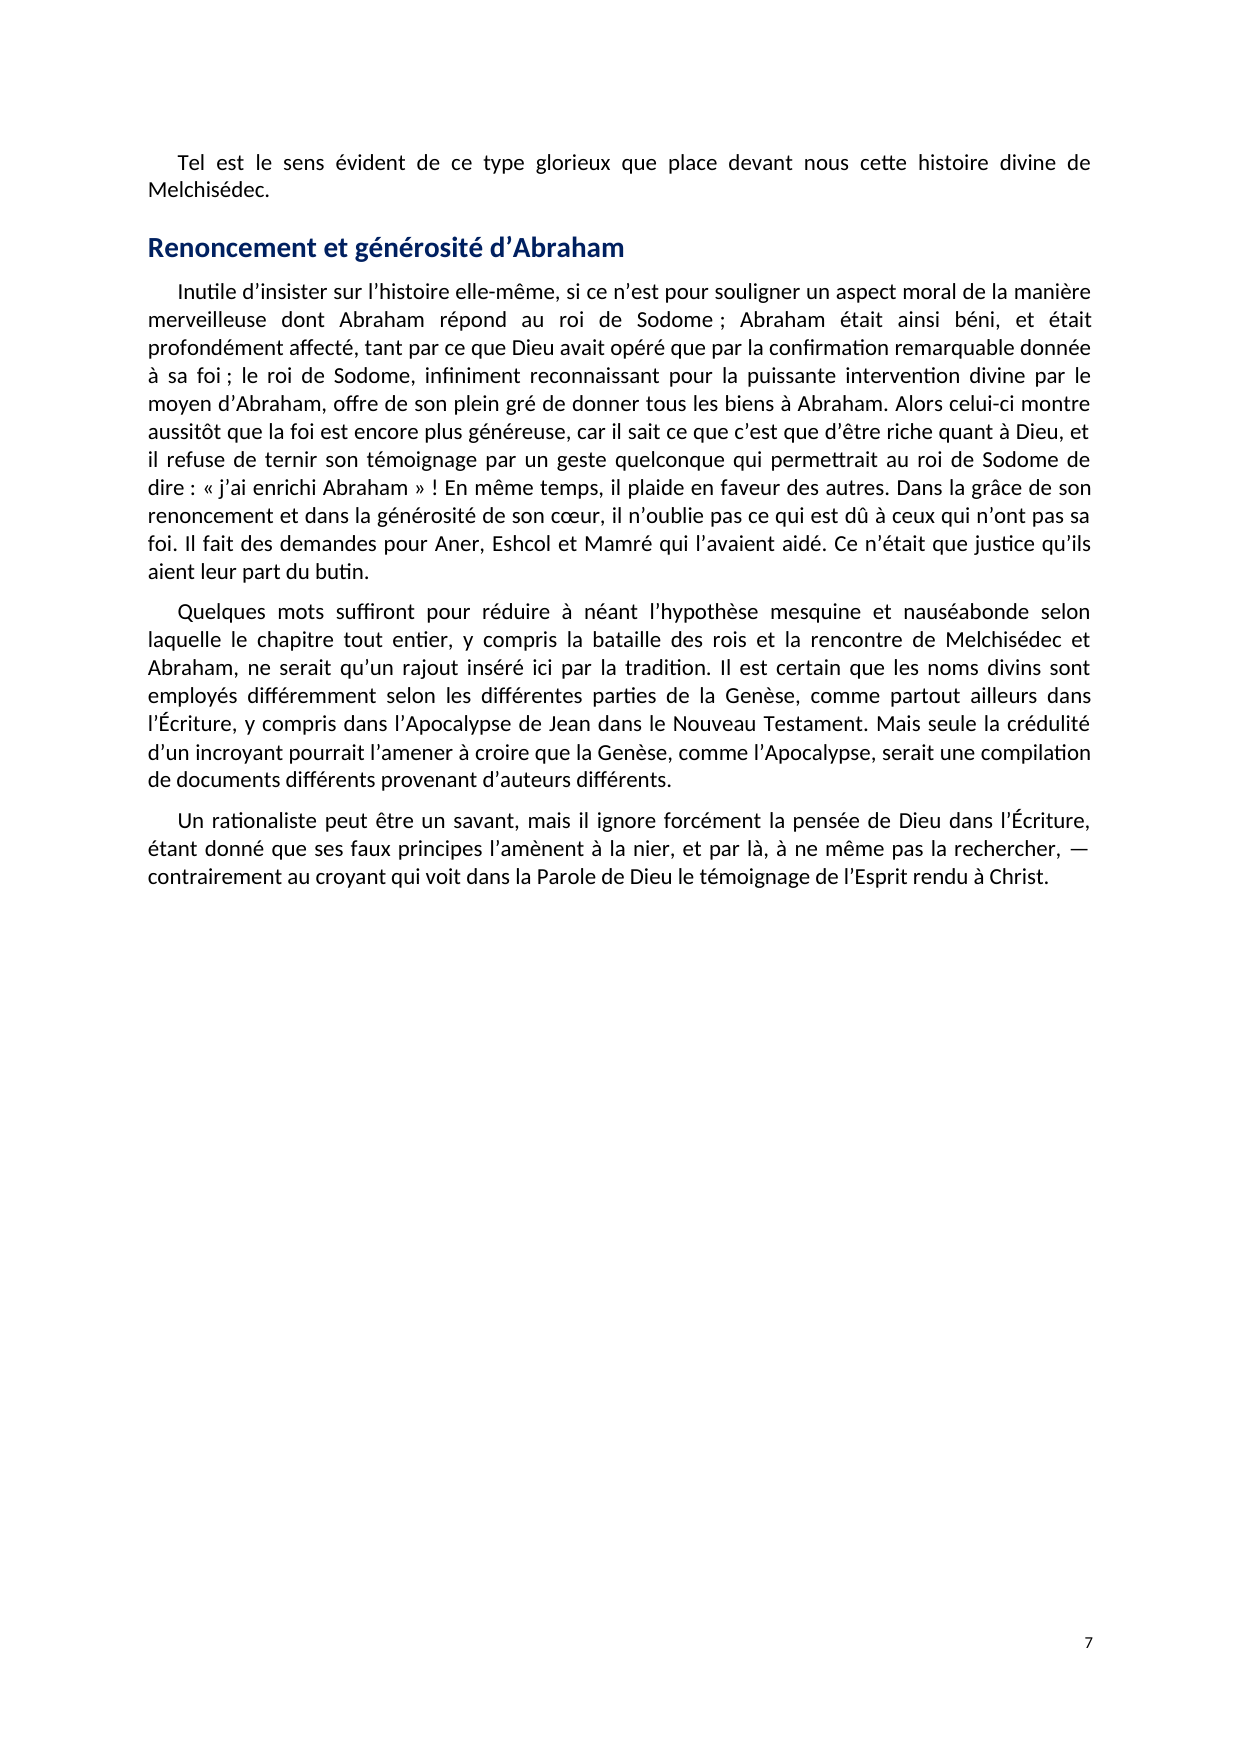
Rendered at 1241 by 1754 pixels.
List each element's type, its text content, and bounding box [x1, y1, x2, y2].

text Inutile d’insister sur l’histoire elle-même, si ce n’est pour souligner un aspect moral de la manière merveilleuse dont Abraham répond au roi de Sodome ; Abraham était ainsi béni, et était profondément affecté, tant par ce que Dieu avait opéré que par la confirmation remarquable donnée à sa foi ; le roi de Sodome, infiniment reconnaissant pour la puissante intervention divine par le moyen d’Abraham, offre de son plein gré de donner tous les biens à Abraham. Alors celui-ci montre aussitôt que la foi est encore plus généreuse, car il sait ce que c’est que d’être riche quant à Dieu, et il refuse de ternir son témoignage par un geste quelconque qui permettrait au roi de Sodome de dire : « j’ai enrichi Abraham » ! En même temps, il plaide en faveur des autres. Dans la grâce de son renoncement et dans la générosité de son cœur, il n’oublie pas ce qui est dû à ceux qui n’ont pas sa foi. Il fait des demandes pour Aner, Eshcol et Mamré qui l’avaient aidé. Ce n’était que justice qu’ils aient leur part du butin. [148, 277, 1093, 585]
text Tel est le sens évident de ce type glorieux que place devant nous cette histoire divine de Melchisédec. [148, 148, 1093, 204]
text Quelques mots suffiront pour réduire à néant l’hypothèse mesquine et nauséabonde selon laquelle le chapitre tout entier, y compris la bataille des rois et la rencontre de Melchisédec et Abraham, ne serait qu’un rajout inséré ici par la tradition. Il est certain que les noms divins sont employés différemment selon les différentes parties de la Genèse, comme partout ailleurs dans l’Écriture, y compris dans l’Apocalypse de Jean dans le Nouveau Testament. Mais seule la crédulité d’un incroyant pourrait l’amener à croire que la Genèse, comme l’Apocalypse, serait une compilation de documents différents provenant d’auteurs différents. [148, 597, 1093, 794]
text Un rationaliste peut être un savant, mais il ignore forcément la pensée de Dieu dans l’Écriture, étant donné que ses faux principes l’amènent à la nier, et par là, à ne même pas la rechercher, — contrairement au croyant qui voit dans la Parole de Dieu le témoignage de l’Esprit rendu à Christ. [148, 806, 1093, 890]
subtitle Renoncement et générosité d’Abraham [148, 229, 1093, 264]
